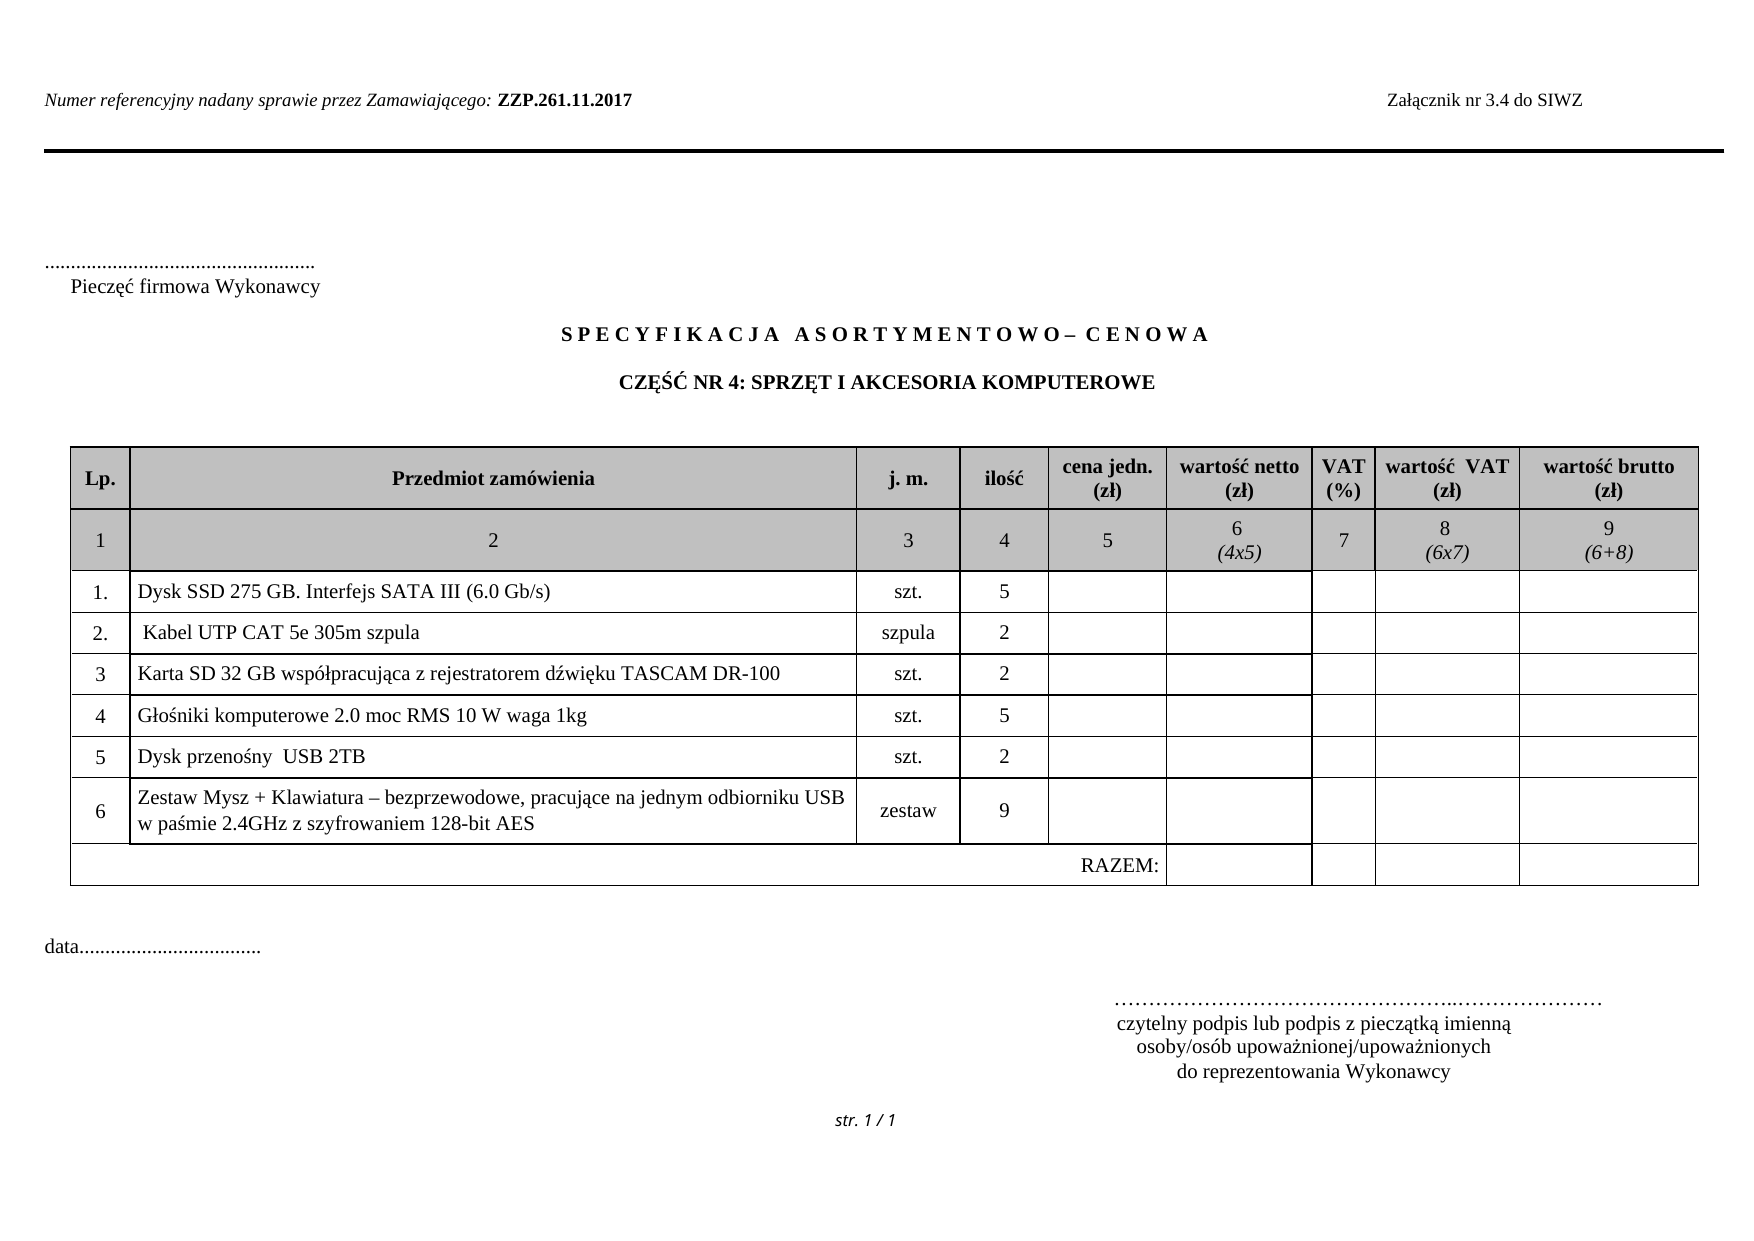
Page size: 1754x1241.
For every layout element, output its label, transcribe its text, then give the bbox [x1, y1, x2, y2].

table_cell szpula [857, 613, 959, 653]
table_cell 2 [961, 655, 1048, 694]
table_cell [1313, 571, 1375, 612]
table_cell 9 (6+8) [1520, 510, 1698, 570]
text Pieczęć firmowa Wykonawcy [44, 273, 1724, 298]
table_cell [1167, 696, 1311, 736]
table_cell [1520, 653, 1698, 694]
table_cell 9 [961, 779, 1048, 843]
table_cell [1167, 613, 1311, 653]
text data................................... [44, 934, 1724, 958]
table_cell 5 [71, 737, 129, 777]
table_header ilość [961, 448, 1048, 508]
table_cell [1049, 572, 1166, 612]
table_cell [1376, 695, 1519, 736]
table_cell [1049, 737, 1166, 777]
text czytelny podpis lub podpis z pieczątką imienną [903, 1010, 1724, 1034]
text S P E C Y F I K A C J A A S O R T Y M E N T O W O – C E N O W A [44, 322, 1724, 346]
table_cell Dysk SSD 275 GB. Interfejs SATA III (6.0 Gb/s) [131, 572, 856, 612]
table_cell 2. [71, 613, 129, 653]
table_cell [1049, 696, 1166, 736]
table_cell 3 [857, 510, 959, 570]
table_cell zestaw [857, 779, 959, 843]
text .................................................... [44, 249, 1724, 273]
table_cell 8 (6x7) [1376, 510, 1519, 570]
table_cell Zestaw Mysz + Klawiatura – bezprzewodowe, pracujące na jednym odbiorniku USB w paśmie 2.4GHz z szyfrowaniem 128-bit AES [131, 779, 856, 843]
text osoby/osób upoważnionej/upoważnionych [903, 1034, 1724, 1058]
table_cell [1520, 694, 1698, 736]
table_cell 5 [961, 572, 1048, 612]
table_cell 4 [961, 510, 1048, 570]
table_cell 5 [961, 696, 1048, 736]
table_cell [1313, 737, 1375, 777]
table_cell szt. [857, 655, 959, 694]
table_cell [1313, 695, 1375, 736]
table_cell 1. [71, 571, 129, 612]
table_header wartość netto (zł) [1167, 448, 1311, 508]
table_header VAT (%) [1313, 448, 1374, 508]
table_cell 2 [131, 510, 856, 570]
table_cell [1376, 613, 1519, 653]
table_cell 2 [961, 613, 1048, 653]
table_cell 6 (4x5) [1167, 510, 1311, 570]
table_cell [1313, 844, 1375, 884]
text do reprezentowania Wykonawcy [903, 1058, 1724, 1083]
table_cell 5 [1049, 510, 1166, 570]
table_header wartość brutto (zł) [1520, 448, 1698, 508]
table_cell [1049, 613, 1166, 653]
table_cell Głośniki komputerowe 2.0 moc RMS 10 W waga 1kg [131, 696, 856, 736]
table_header cena jedn. (zł) [1049, 448, 1166, 508]
table_cell Karta SD 32 GB współpracująca z rejestratorem dźwięku TASCAM DR-100 [131, 655, 856, 694]
table_header Przedmiot zamówienia [131, 448, 856, 508]
table_cell 1 [71, 510, 129, 570]
table_cell [1376, 737, 1519, 777]
table_cell [1049, 779, 1166, 843]
table_header Lp. [71, 448, 129, 508]
table_cell RAZEM: [71, 844, 1166, 884]
table_cell [1167, 845, 1311, 884]
table_cell [1313, 778, 1375, 843]
table_cell [1520, 777, 1698, 843]
table_cell 2 [961, 737, 1048, 777]
table_cell 7 [1313, 510, 1374, 570]
table_cell 6 [71, 778, 129, 843]
subtitle CZĘŚĆ NR 4: SPRZĘT I AKCESORIA KOMPUTEROWE [44, 370, 1724, 394]
table_cell Kabel UTP CAT 5e 305m szpula [131, 613, 856, 653]
table_cell [1376, 654, 1519, 694]
table_cell [1313, 613, 1375, 653]
table_cell [1167, 779, 1311, 843]
table_cell [1167, 737, 1311, 777]
text …………………………………………..………………… [514, 986, 1724, 1010]
table_cell [1520, 843, 1698, 884]
table_cell szt. [857, 737, 959, 777]
table_cell [1167, 655, 1311, 694]
table_cell 3 [71, 654, 129, 694]
table_cell Dysk przenośny USB 2TB [131, 737, 856, 777]
table_header wartość VAT (zł) [1376, 448, 1519, 508]
table_cell [1313, 654, 1375, 694]
table_cell [1520, 612, 1698, 653]
table_cell [1376, 844, 1519, 884]
table_cell 4 [71, 695, 129, 736]
table_header j. m. [857, 448, 959, 508]
table_cell szt. [857, 572, 959, 612]
table_cell szt. [857, 696, 959, 736]
table_cell [1376, 571, 1519, 612]
table_cell [1520, 736, 1698, 777]
table_cell [1049, 655, 1166, 694]
table_cell [1376, 778, 1519, 843]
table_cell [1520, 570, 1698, 612]
table_cell [1167, 572, 1311, 612]
